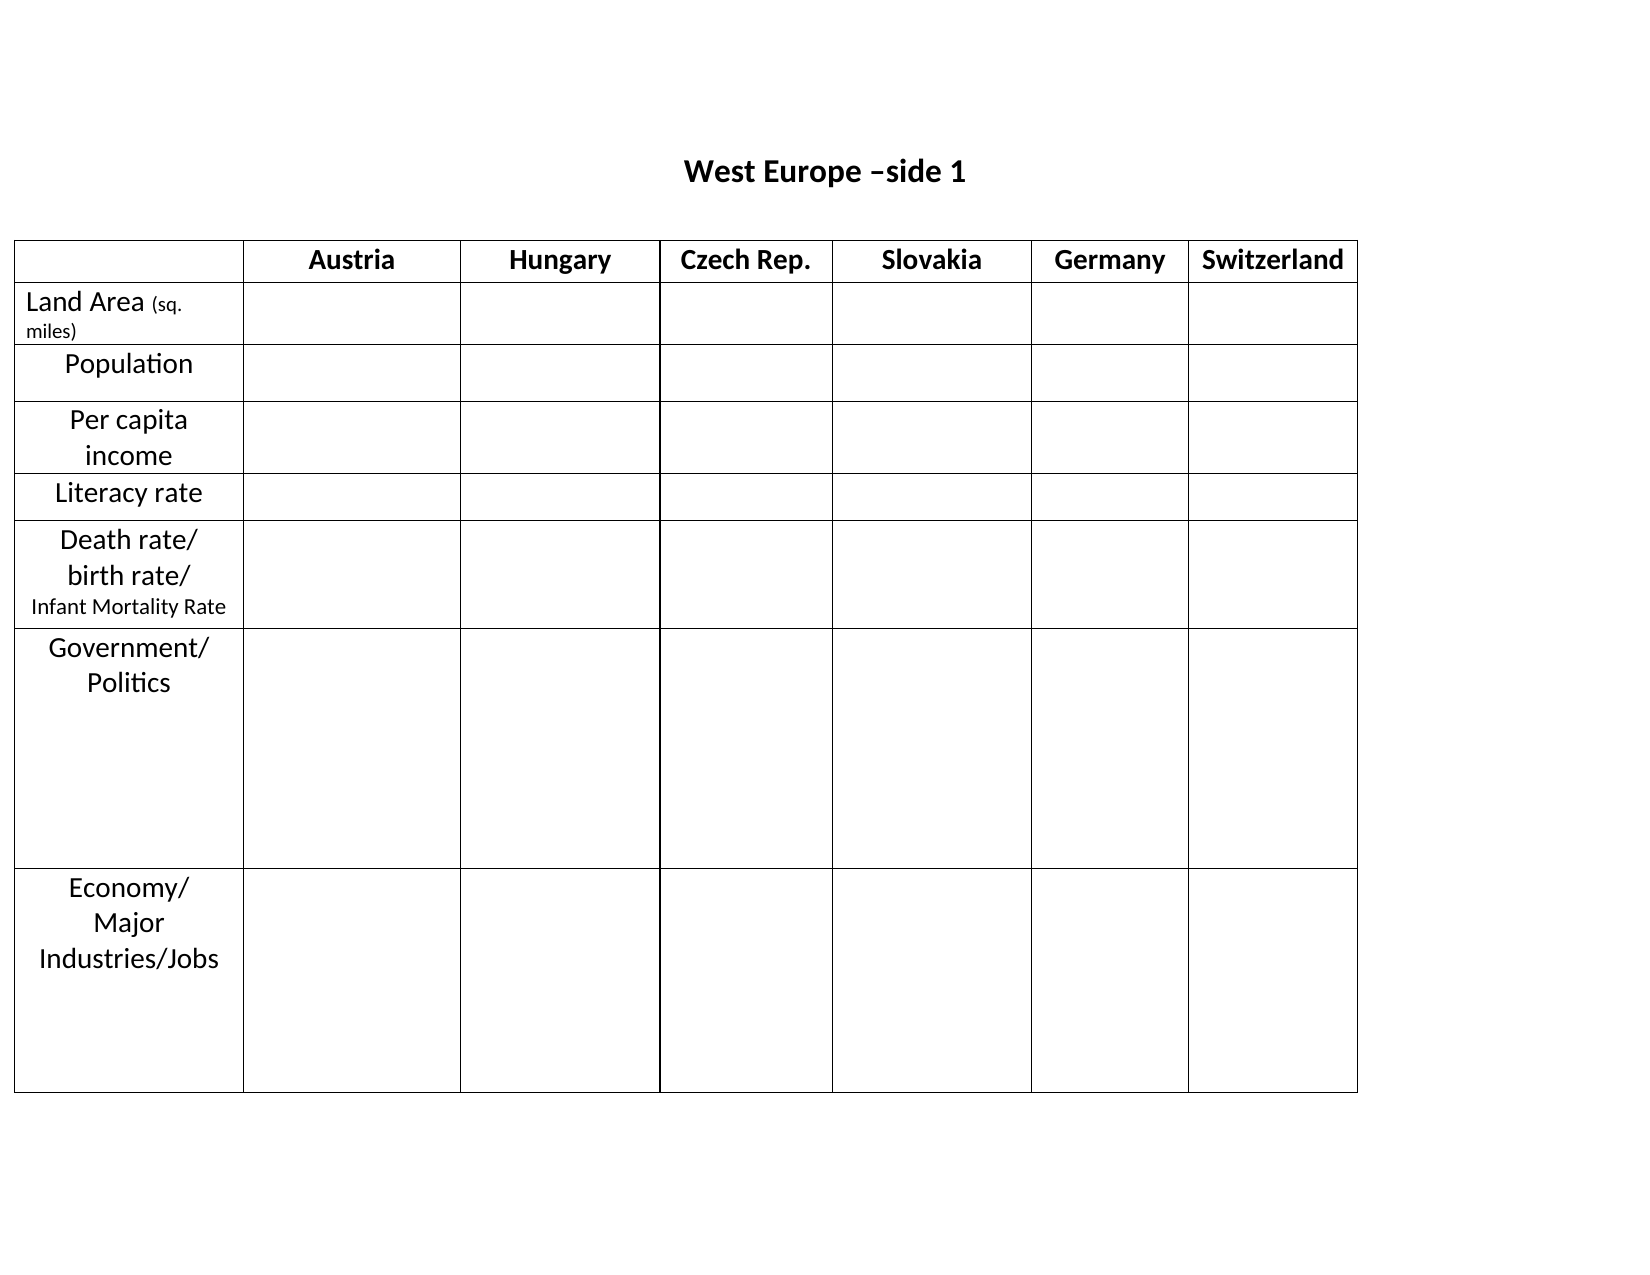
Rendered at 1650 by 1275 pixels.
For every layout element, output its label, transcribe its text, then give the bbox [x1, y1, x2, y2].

text West Europe –side 1 [150, 150, 1500, 191]
table_cell [244, 629, 460, 868]
table_cell [1189, 283, 1357, 344]
table_header Austria [244, 241, 460, 282]
table_cell [833, 474, 1031, 520]
table_cell [244, 283, 460, 344]
table_cell [244, 869, 460, 1092]
table_cell Death rate/ birth rate/ Infant Mortality Rate [15, 521, 243, 628]
table_header Hungary [461, 241, 659, 282]
table_cell [461, 869, 659, 1092]
table_cell [1032, 629, 1188, 868]
table_cell Government/ Politics [15, 629, 243, 868]
table_cell [833, 629, 1031, 868]
table_cell [1189, 629, 1357, 868]
table_cell [1189, 345, 1357, 401]
table_cell Economy/ Major Industries/Jobs [15, 869, 243, 1092]
table_cell [661, 345, 832, 401]
table_header [15, 241, 243, 282]
table_header Czech Rep. [661, 241, 832, 282]
table_cell [244, 521, 460, 628]
table_cell [1032, 402, 1188, 473]
table_cell [244, 474, 460, 520]
table_cell [833, 345, 1031, 401]
table_cell [661, 521, 832, 628]
table_cell Literacy rate [15, 474, 243, 520]
table_cell [1189, 474, 1357, 520]
table_cell [1032, 283, 1188, 344]
table_cell [461, 402, 659, 473]
table_header Switzerland [1189, 241, 1357, 282]
table_header Slovakia [833, 241, 1031, 282]
table_cell [661, 869, 832, 1092]
table_cell [461, 521, 659, 628]
table_cell [1032, 345, 1188, 401]
table_cell [244, 402, 460, 473]
table_cell [661, 474, 832, 520]
table_cell [1189, 402, 1357, 473]
table_cell [661, 402, 832, 473]
table_cell [461, 474, 659, 520]
table_cell [833, 402, 1031, 473]
table_header Germany [1032, 241, 1188, 282]
table_cell [1189, 869, 1357, 1092]
table_cell [833, 869, 1031, 1092]
table_cell Population [15, 345, 243, 401]
table_cell [833, 521, 1031, 628]
table_cell [244, 345, 460, 401]
table_cell [1032, 474, 1188, 520]
table_cell Land Area (sq. miles) [15, 283, 243, 344]
table_cell [661, 629, 832, 868]
table_cell [1032, 869, 1188, 1092]
table_cell Per capita income [15, 402, 243, 473]
table_cell [1032, 521, 1188, 628]
table_cell [461, 345, 659, 401]
table_cell [661, 283, 832, 344]
table_cell [833, 283, 1031, 344]
table_cell [461, 629, 659, 868]
table_cell [1189, 521, 1357, 628]
table_cell [461, 283, 659, 344]
